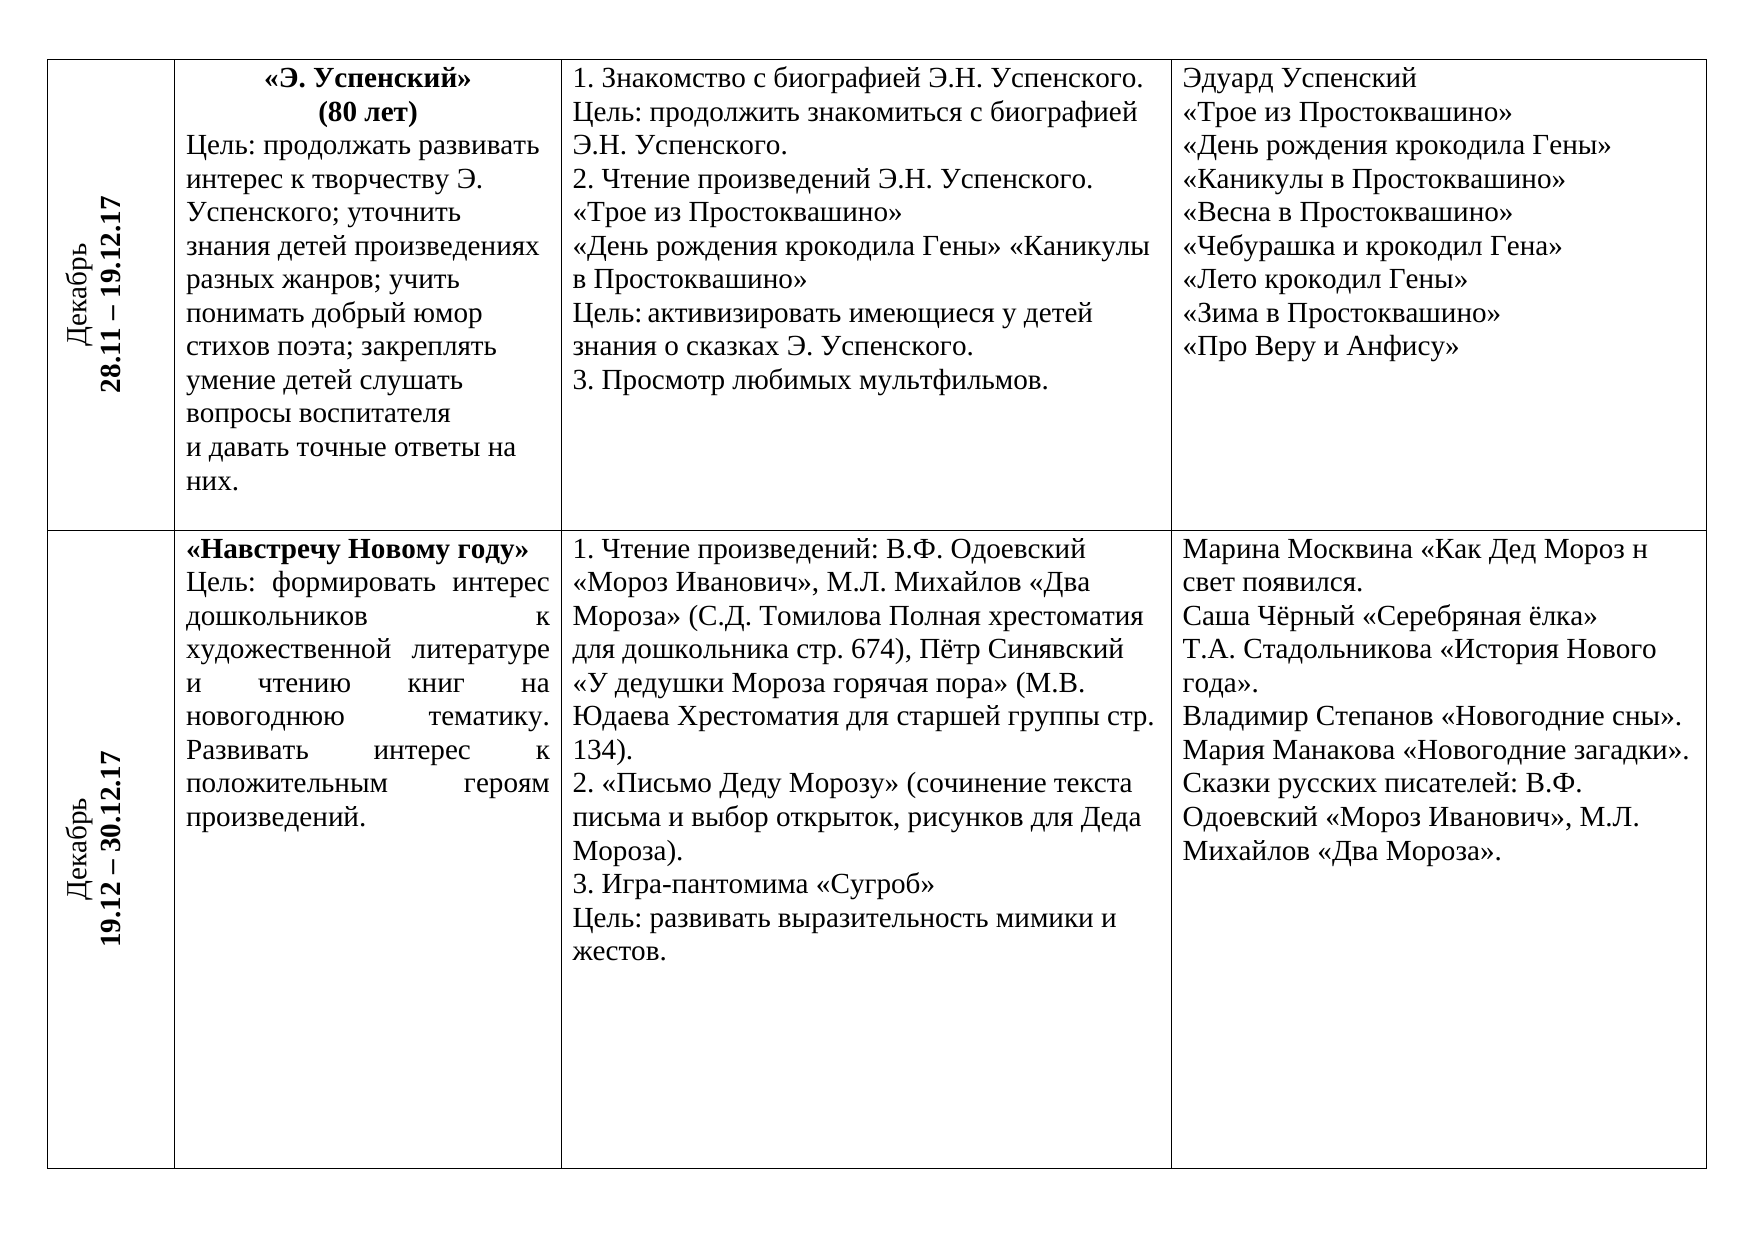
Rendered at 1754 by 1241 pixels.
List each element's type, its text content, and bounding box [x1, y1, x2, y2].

table_cell «Э. Успенский» (80 лет) Цель: продолжать развивать интерес к творчеству Э. Успенского; уточнить знания детей произведениях разных жанров; учить понимать добрый юмор стихов поэта; закреплять умение детей слушать вопросы воспитателя и давать точные ответы на них. [175, 60, 561, 530]
table_cell «Навстречу Новому году» Цель: формировать интерес дошкольников к художественной литературе и чтению книг на новогоднюю тематику. Развивать интерес к положительным героям произведений. [175, 531, 561, 1168]
table_cell Марина Москвина «Как Дед Мороз н свет появился. Саша Чёрный «Серебряная ёлка» Т.А. Стадольникова «История Нового года». Владимир Степанов «Новогодние сны». Мария Манакова «Новогодние загадки». Сказки русских писателей: В.Ф. Одоевский «Мороз Иванович», М.Л. Михайлов «Два Мороза». [1172, 531, 1706, 1168]
table_cell 1. Знакомство с биографией Э.Н. Успенского. Цель: продолжить знакомиться с биографией Э.Н. Успенского. 2. Чтение произведений Э.Н. Успенского. «Трое из Простоквашино» «День рождения крокодила Гены» «Каникулы в Простоквашино» Цель: активизировать имеющиеся у детей знания о сказках Э. Успенского. 3. Просмотр любимых мультфильмов. [562, 60, 1171, 530]
table_cell Декабрь 28.11 – 19.12.17 [48, 60, 174, 530]
table_cell 1. Чтение произведений: В.Ф. Одоевский «Мороз Иванович», М.Л. Михайлов «Два Мороза» (С.Д. Томилова Полная хрестоматия для дошкольника стр. 674), Пётр Синявский «У дедушки Мороза горячая пора» (М.В. Юдаева Хрестоматия для старшей группы стр. 134). 2. «Письмо Деду Морозу» (сочинение текста письма и выбор открыток, рисунков для Деда Мороза). 3. Игра-пантомима «Сугроб» Цель: развивать выразительность мимики и жестов. [562, 531, 1171, 1168]
table_cell Эдуард Успенский «Трое из Простоквашино» «День рождения крокодила Гены» «Каникулы в Простоквашино» «Весна в Простоквашино» «Чебурашка и крокодил Гена» «Лето крокодил Гены» «Зима в Простоквашино» «Про Веру и Анфису» [1172, 60, 1706, 530]
table_cell Декабрь 19.12 – 30.12.17 [48, 531, 174, 1168]
